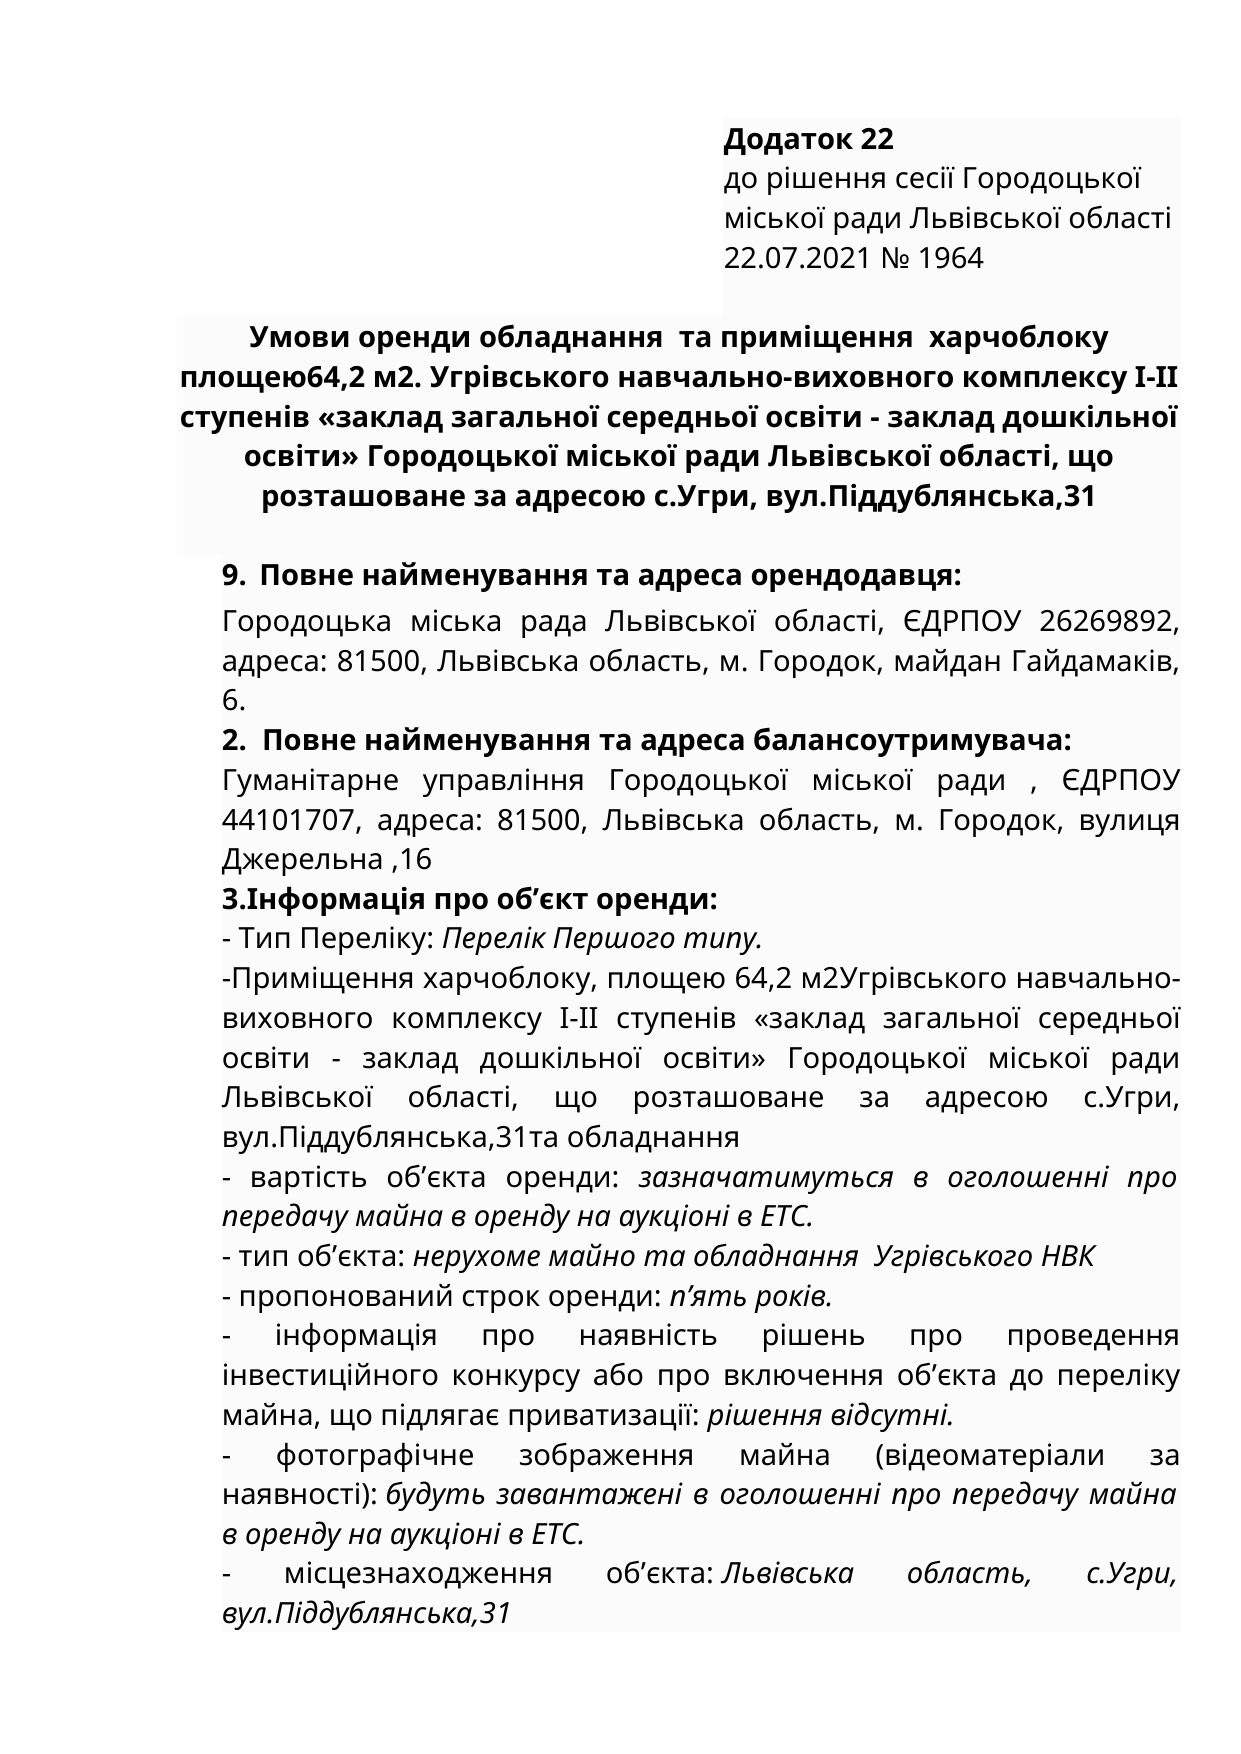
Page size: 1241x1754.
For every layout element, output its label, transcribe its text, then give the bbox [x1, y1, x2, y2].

text Городоцька міська рада Львівської області, ЄДРПОУ 26269892, адреса: 81500, Львівська область, м. Городок, майдан Гайдамаків, 6. [222, 600, 1181, 719]
text до рішення сесії Городоцької міської ради Львівської області [723, 158, 1181, 237]
text Гуманітарне управління Городоцької міської ради , ЄДРПОУ 44101707, адреса: 81500, Львівська область, м. Городок, вулиця Джерельна ,16 [222, 759, 1181, 878]
text - Тип Переліку: Перелік Першого типу. [222, 918, 1181, 957]
text - фотографічне зображення майна (відеоматеріали за наявності): будуть завантажені в оголошенні про передачу майна в оренду на аукціоні в ЕТС. [222, 1434, 1181, 1553]
text - пропонований строк оренди: п’ять років. [222, 1275, 1181, 1315]
text - вартість об’єкта оренди: зазначатимуться в оголошенні про передачу майна в оренду на аукціоні в ЕТС. [222, 1156, 1181, 1235]
text 2. Повне найменування та адреса балансоутримувача: [222, 719, 1181, 759]
text - місцезнаходження об’єкта: Львівська область, с.Угри, вул.Піддублянська,31 [222, 1553, 1181, 1632]
text 22.07.2021 № 1964 [723, 237, 1181, 277]
text - тип об’єкта: нерухоме майно та обладнання Угрівського НВК [222, 1235, 1181, 1275]
text 3.Інформація про об’єкт оренди: [222, 878, 1181, 918]
text - інформація про наявність рішень про проведення інвестиційного конкурсу або про включення об’єкта до переліку майна, що підлягає приватизації: рішення відсутні. [222, 1315, 1181, 1434]
list Повне найменування та адреса орендодавця: [222, 555, 1181, 594]
text -Приміщення харчоблоку, площею 64,2 м2Угрівського навчально-виховного комплексу І-ІІ ступенів «заклад загальної середньої освіти - заклад дошкільної освіти» Городоцької міської ради Львівської області, що розташоване за адресою с.Угри, вул.Піддублянська,31та обладнання [222, 957, 1181, 1156]
text Умови оренди обладнання та приміщення харчоблоку площею64,2 м2. Угрівського навчально-виховного комплексу І-ІІ ступенів «заклад загальної середньої освіти - заклад дошкільної освіти» Городоцької міської ради Львівської області, що розташоване за адресою с.Угри, вул.Піддублянська,31 [177, 317, 1181, 515]
text Додаток 22 [723, 118, 1181, 158]
